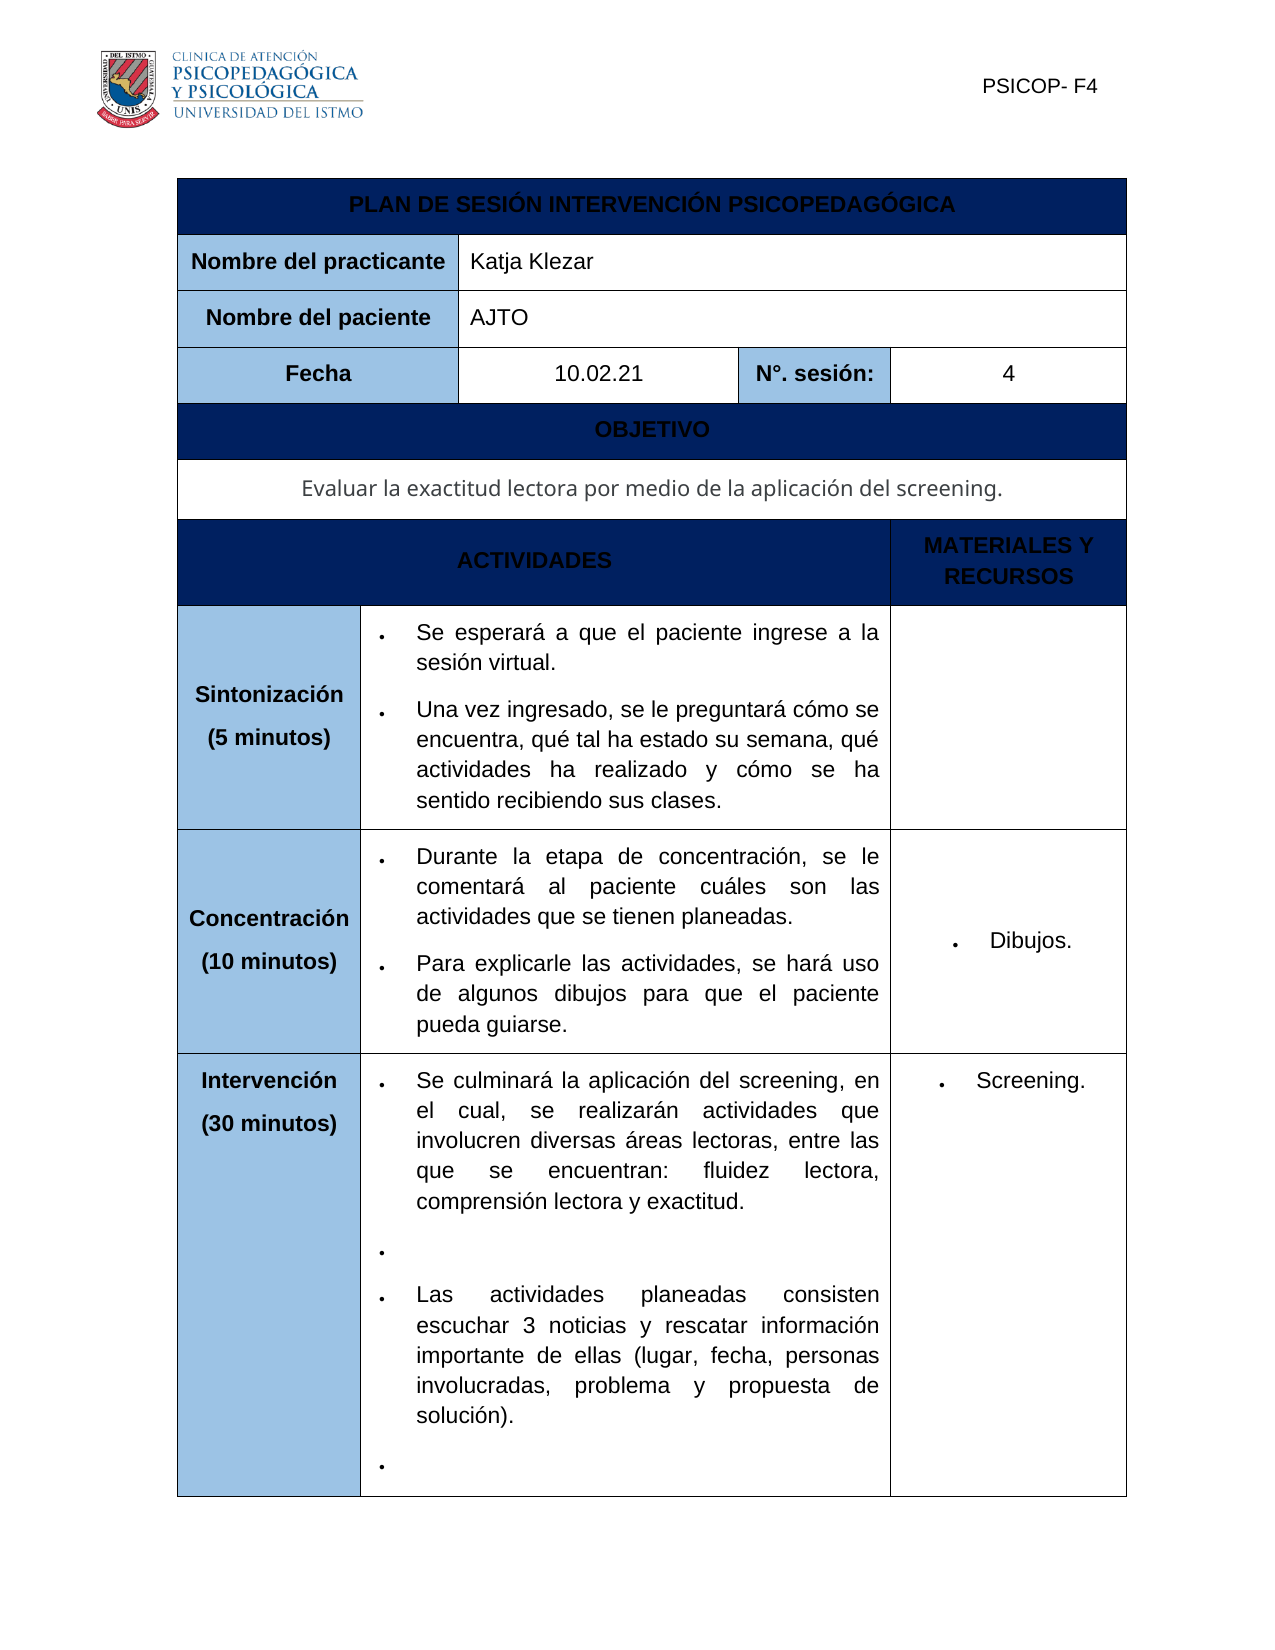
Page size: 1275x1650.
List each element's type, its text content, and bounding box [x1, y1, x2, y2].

table_cell ACTIVIDADES [178, 520, 890, 605]
table_cell Durante la etapa de concentración, se le comentará al paciente cuáles son las actividades que se tienen planeadas. Para explicarle las actividades, se hará uso de algunos dibujos para que el paciente pueda guiarse. [361, 830, 890, 1053]
table_cell OBJETIVO [178, 404, 1126, 459]
table_cell Nombre del paciente [178, 291, 458, 347]
table_cell Evaluar la exactitud lectora por medio de la aplicación del screening. [178, 460, 1126, 519]
table_cell MATERIALES Y RECURSOS [891, 520, 1126, 605]
table_cell N°. sesión: [739, 348, 890, 403]
table_cell Dibujos. [891, 830, 1126, 1053]
table_cell 4 [891, 348, 1126, 403]
table_cell Screening. [891, 1054, 1126, 1496]
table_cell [178, 1054, 360, 1496]
table_header PLAN DE SESIÓN INTERVENCIÓN PSICOPEDAGÓGICA [178, 179, 1126, 234]
table_cell Fecha [178, 348, 458, 403]
table_cell Sintonización (5 minutos) [178, 606, 360, 829]
table_cell 10.02.21 [459, 348, 738, 403]
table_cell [361, 1054, 890, 1496]
table_cell Nombre del practicante [178, 235, 458, 290]
picture [45, 21, 424, 163]
table_cell AJTO [459, 291, 1126, 347]
table_cell [891, 606, 1126, 829]
table_cell Katja Klezar [459, 235, 1126, 290]
table_cell Concentración (10 minutos) [178, 830, 360, 1053]
table_cell Se esperará a que el paciente ingrese a la sesión virtual. Una vez ingresado, se le preguntará cómo se encuentra, qué tal ha estado su semana, qué actividades ha realizado y cómo se ha sentido recibiendo sus clases. [361, 606, 890, 829]
